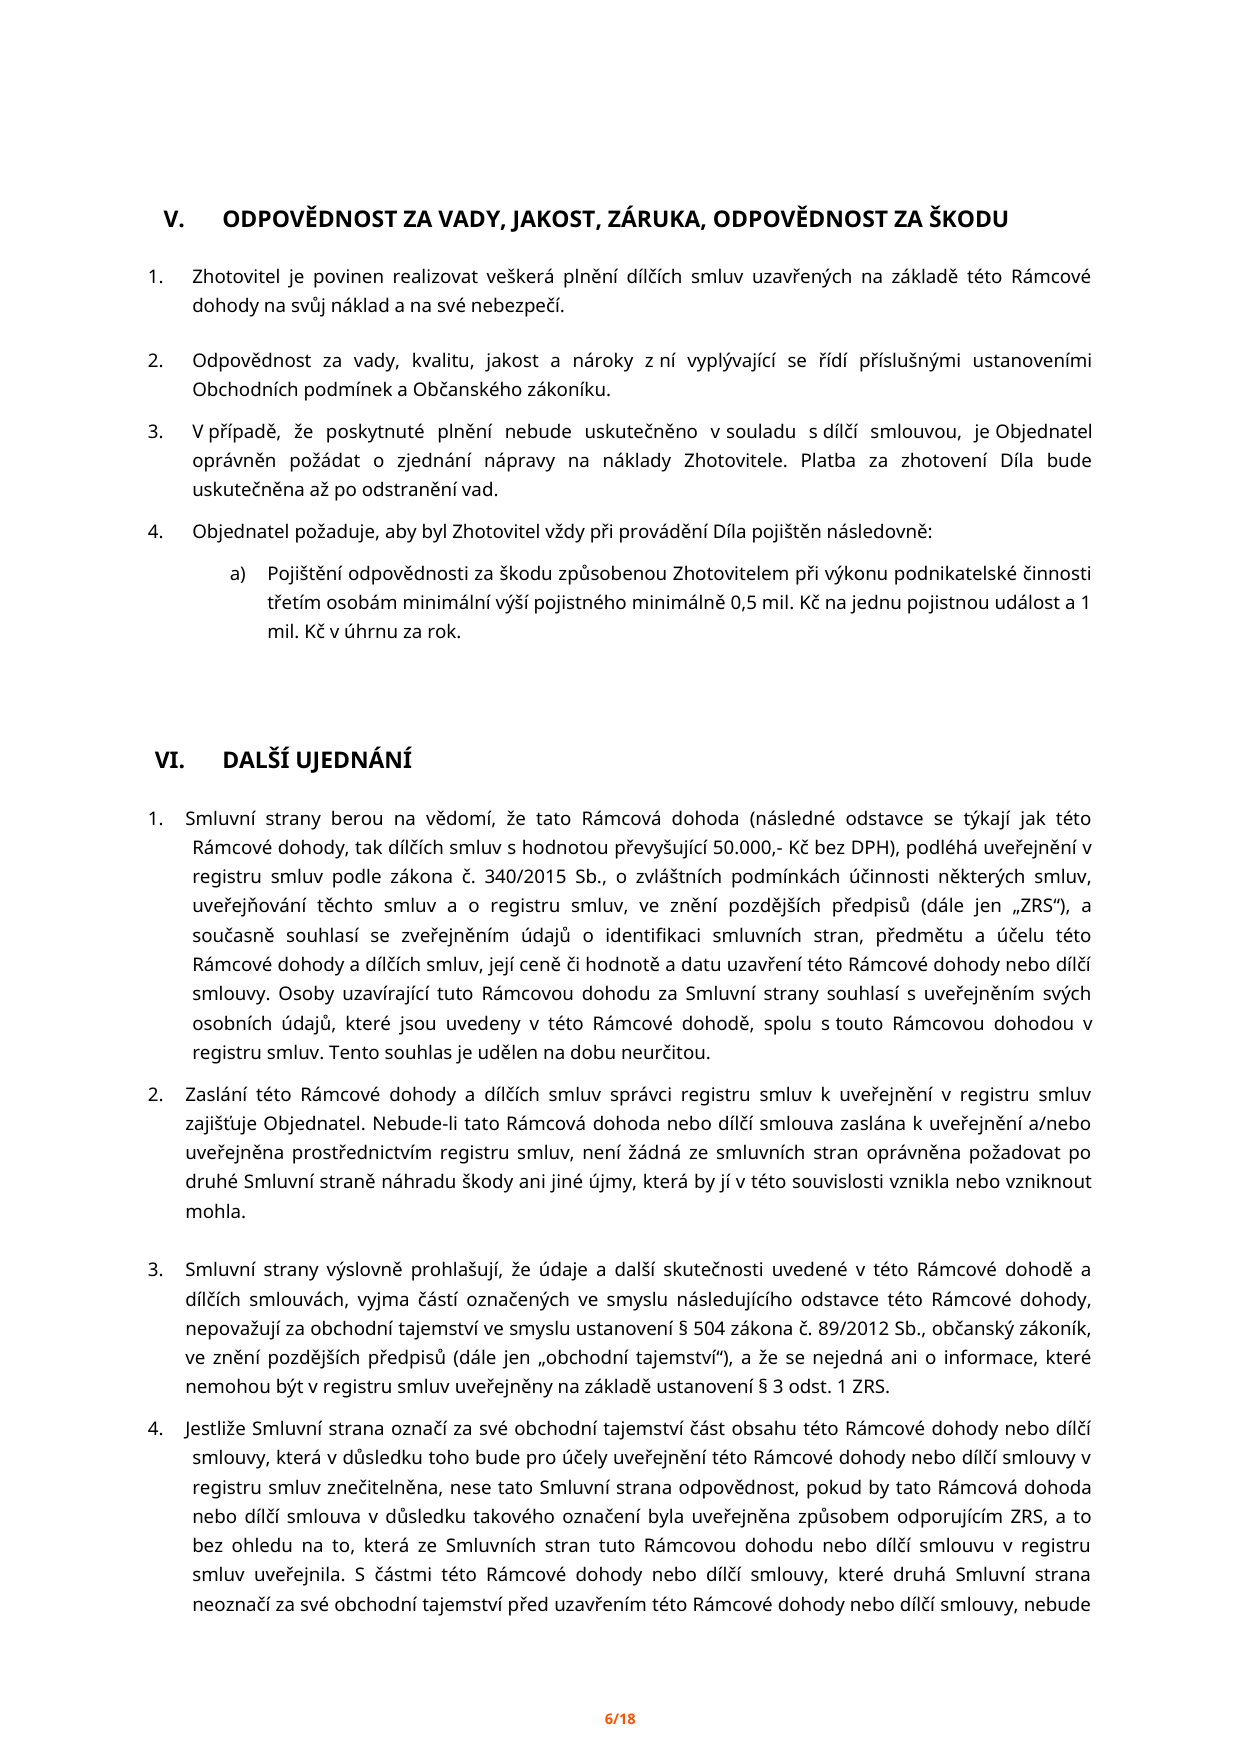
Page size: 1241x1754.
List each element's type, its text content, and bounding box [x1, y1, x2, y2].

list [148, 1415, 1093, 1617]
list Objednatel požaduje, aby byl Zhotovitel vždy při provádění Díla pojištěn následovně: [148, 518, 1093, 544]
list Odpovědnost za vady, kvalitu, jakost a nároky z ní vyplývající se řídí příslušnými ustanoveními Obchodních podmínek a Občanského zákoníku. [148, 347, 1093, 402]
list ODPOVĚDNOST ZA VADY, JAKOST, ZÁRUKA, ODPOVĚDNOST ZA ŠKODU [185, 203, 1093, 234]
list Zhotovitel je povinen realizovat veškerá plnění dílčích smluv uzavřených na základě této Rámcové dohody na svůj náklad a na své nebezpečí. [148, 263, 1093, 318]
list Smluvní strany výslovně prohlašují, že údaje a další skutečnosti uvedené v této Rámcové dohodě a dílčích smlouvách, vyjma částí označených ve smyslu následujícího odstavce této Rámcové dohody, nepovažují za obchodní tajemství ve smyslu ustanovení § 504 zákona č. 89/2012 Sb., občanský zákoník, ve znění pozdějších předpisů (dále jen „obchodní tajemství“), a že se nejedná ani o informace, které nemohou být v registru smluv uveřejněny na základě ustanovení § 3 odst. 1 ZRS. [148, 1257, 1093, 1399]
list Zaslání této Rámcové dohody a dílčích smluv správci registru smluv k uveřejnění v registru smluv zajišťuje Objednatel. Nebude-li tato Rámcová dohoda nebo dílčí smlouva zaslána k uveřejnění a/nebo uveřejněna prostřednictvím registru smluv, není žádná ze smluvních stran oprávněna požadovat po druhé Smluvní straně náhradu škody ani jiné újmy, která by jí v této souvislosti vznikla nebo vzniknout mohla. [148, 1081, 1093, 1223]
list V případě, že poskytnuté plnění nebude uskutečněno v souladu s dílčí smlouvou, je Objednatel oprávněn požádat o zjednání nápravy na náklady Zhotovitele. Platba za zhotovení Díla bude uskutečněna až po odstranění vad. [148, 418, 1093, 502]
list Pojištění odpovědnosti za škodu způsobenou Zhotovitelem při výkonu podnikatelské činnosti třetím osobám minimální výší pojistného minimálně 0,5 mil. Kč na jednu pojistnou událost a 1 mil. Kč v úhrnu za rok. [229, 560, 1093, 644]
list Smluvní strany berou na vědomí, že tato Rámcová dohoda (následné odstavce se týkají jak této Rámcové dohody, tak dílčích smluv s hodnotou převyšující 50.000,- Kč bez DPH), podléhá uveřejnění v registru smluv podle zákona č. 340/2015 Sb., o zvláštních podmínkách účinnosti některých smluv, uveřejňování těchto smluv a o registru smluv, ve znění pozdějších předpisů (dále jen „ZRS“), a současně souhlasí se zveřejněním údajů o identifikaci smluvních stran, předmětu a účelu této Rámcové dohody a dílčích smluv, její ceně či hodnotě a datu uzavření této Rámcové dohody nebo dílčí smlouvy. Osoby uzavírající tuto Rámcovou dohodu za Smluvní strany souhlasí s uveřejněním svých osobních údajů, které jsou uvedeny v této Rámcové dohodě, spolu s touto Rámcovou dohodou v registru smluv. Tento souhlas je udělen na dobu neurčitou. [148, 805, 1093, 1065]
list DALŠÍ UJEDNÁNÍ [185, 744, 1093, 775]
